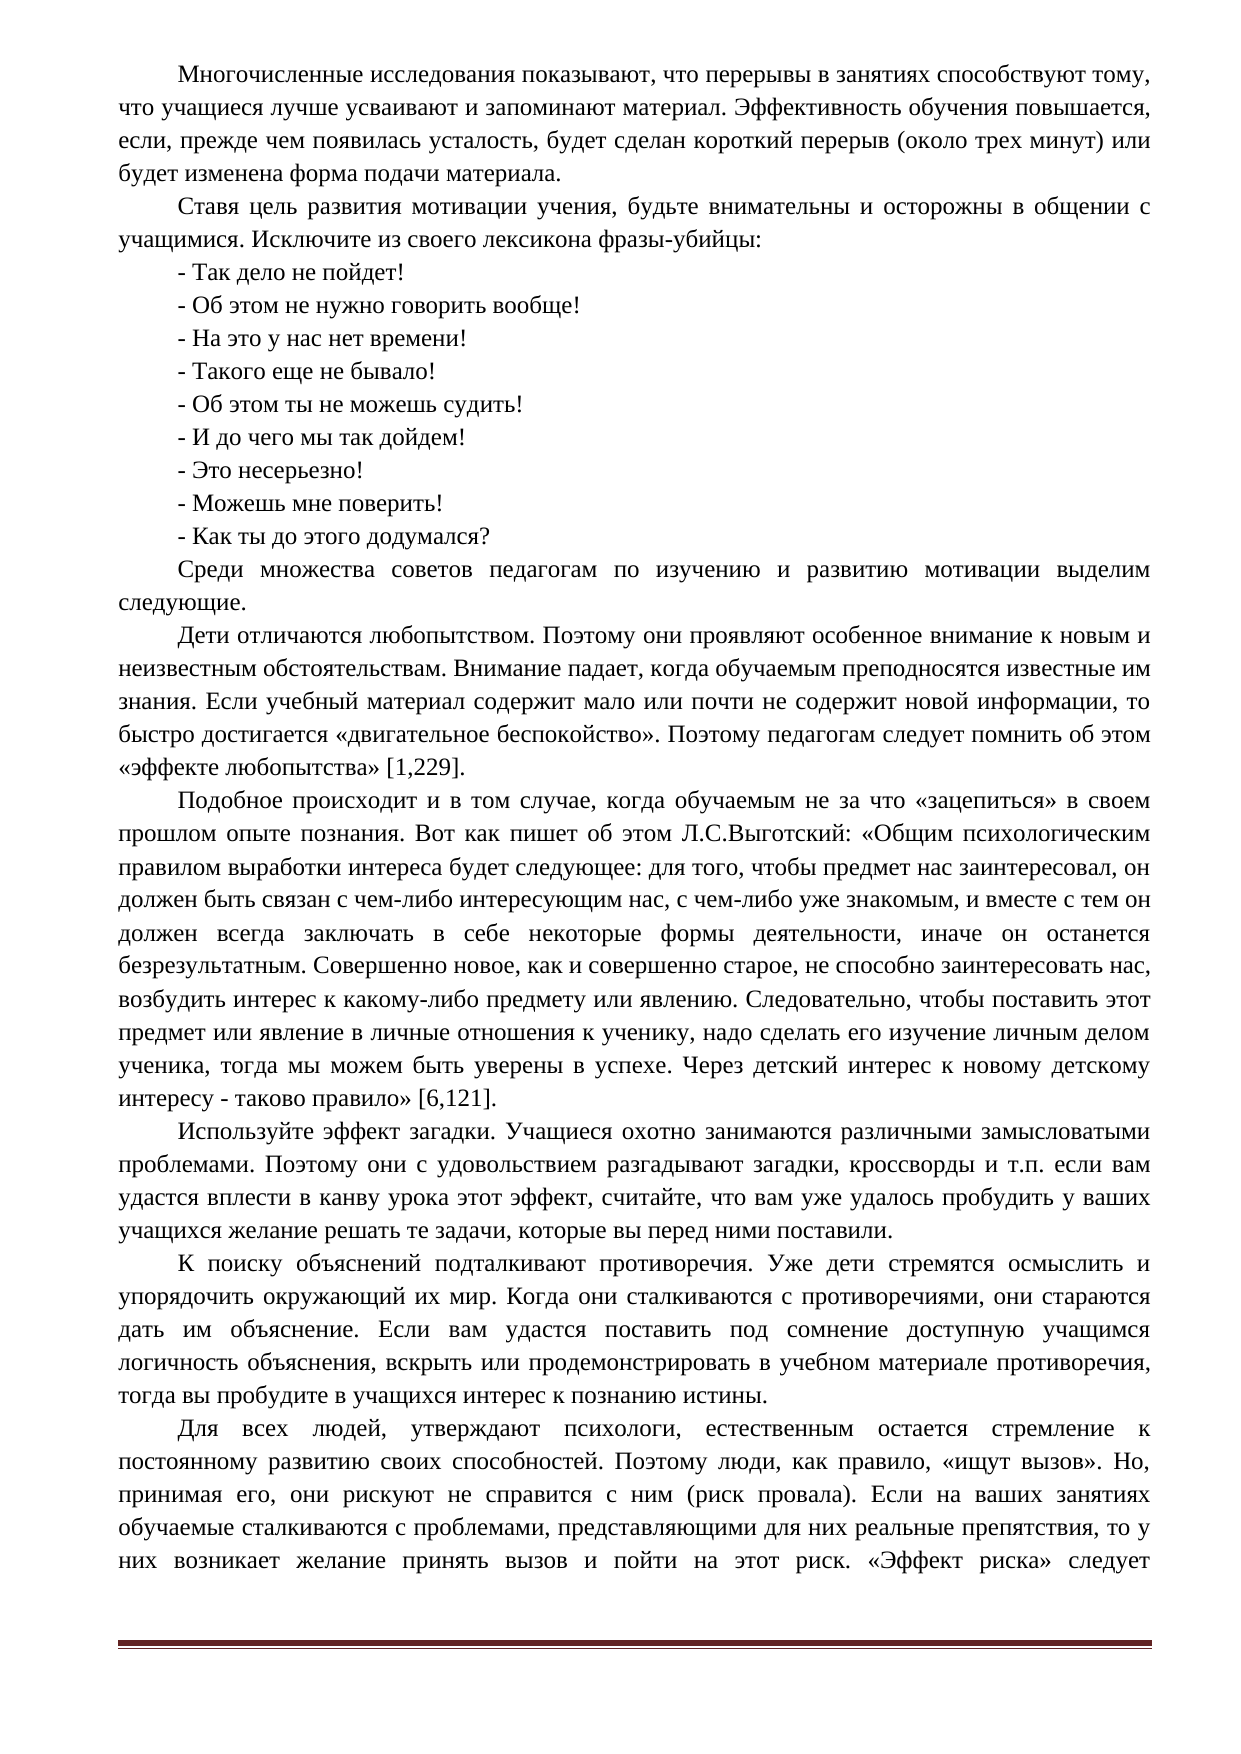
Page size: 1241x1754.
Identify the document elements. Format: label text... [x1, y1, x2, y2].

text - Так дело не пойдет! [118, 257, 1152, 286]
text - Это несерьезно! [118, 455, 1152, 484]
text - Об этом ты не можешь судить! [118, 389, 1152, 418]
text - Как ты до этого додумался? [118, 521, 1152, 550]
text - И до чего мы так дойдем! [118, 422, 1152, 451]
text - Об этом не нужно говорить вообще! [118, 290, 1152, 319]
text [118, 1413, 1152, 1574]
text Используйте эффект загадки. Учащиеся охотно занимаются различными замысловатыми проблемами. Поэтому они с удовольствием разгадывают загадки, кроссворды и т.п. если вам удастся вплести в канву урока этот эффект, считайте, что вам уже удалось пробудить у ваших учащихся желание решать те задачи, которые вы перед ними поставили. [118, 1116, 1152, 1243]
text Многочисленные исследования показывают, что перерывы в занятиях способствуют тому, что учащиеся лучше усваивают и запоминают материал. Эффективность обучения повышается, если, прежде чем появилась усталость, будет сделан короткий перерыв (около трех минут) или будет изменена форма подачи материала. [118, 59, 1152, 187]
text - Можешь мне поверить! [118, 488, 1152, 517]
text - Такого еще не бывало! [118, 356, 1152, 385]
text - На это у нас нет времени! [118, 323, 1152, 352]
text Ставя цель развития мотивации учения, будьте внимательны и осторожны в общении с учащимися. Исключите из своего лексикона фразы-убийцы: [118, 191, 1152, 253]
text Среди множества советов педагогам по изучению и развитию мотивации выделим следующие. [118, 554, 1152, 616]
text Подобное происходит и в том случае, когда обучаемым не за что «зацепиться» в своем прошлом опыте познания. Вот как пишет об этом Л.С.Выготский: «Общим психологическим правилом выработки интереса будет следующее: для того, чтобы предмет нас заинтересовал, он должен быть связан с чем-либо интересующим нас, с чем-либо уже знакомым, и вместе с тем он должен всегда заключать в себе некоторые формы деятельности, иначе он останется безрезультатным. Совершенно новое, как и совершенно старое, не способно заинтересовать нас, возбудить интерес к какому-либо предмету или явлению. Следовательно, чтобы поставить этот предмет или явление в личные отношения к ученику, надо сделать его изучение личным делом ученика, тогда мы можем быть уверены в успехе. Через детский интерес к новому детскому интересу - таково правило» [6,121]. [118, 786, 1152, 1111]
text К поиску объяснений подталкивают противоречия. Уже дети стремятся осмыслить и упорядочить окружающий их мир. Когда они сталкиваются с противоречиями, они стараются дать им объяснение. Если вам удастся поставить под сомнение доступную учащимся логичность объяснения, вскрыть или продемонстрировать в учебном материале противоречия, тогда вы пробудите в учащихся интерес к познанию истины. [118, 1248, 1152, 1409]
text Дети отличаются любопытством. Поэтому они проявляют особенное внимание к новым и неизвестным обстоятельствам. Внимание падает, когда обучаемым преподносятся известные им знания. Если учебный материал содержит мало или почти не содержит новой информации, то быстро достигается «двигательное беспокойство». Поэтому педагогам следует помнить об этом «эффекте любопытства» [1,229]. [118, 620, 1152, 781]
